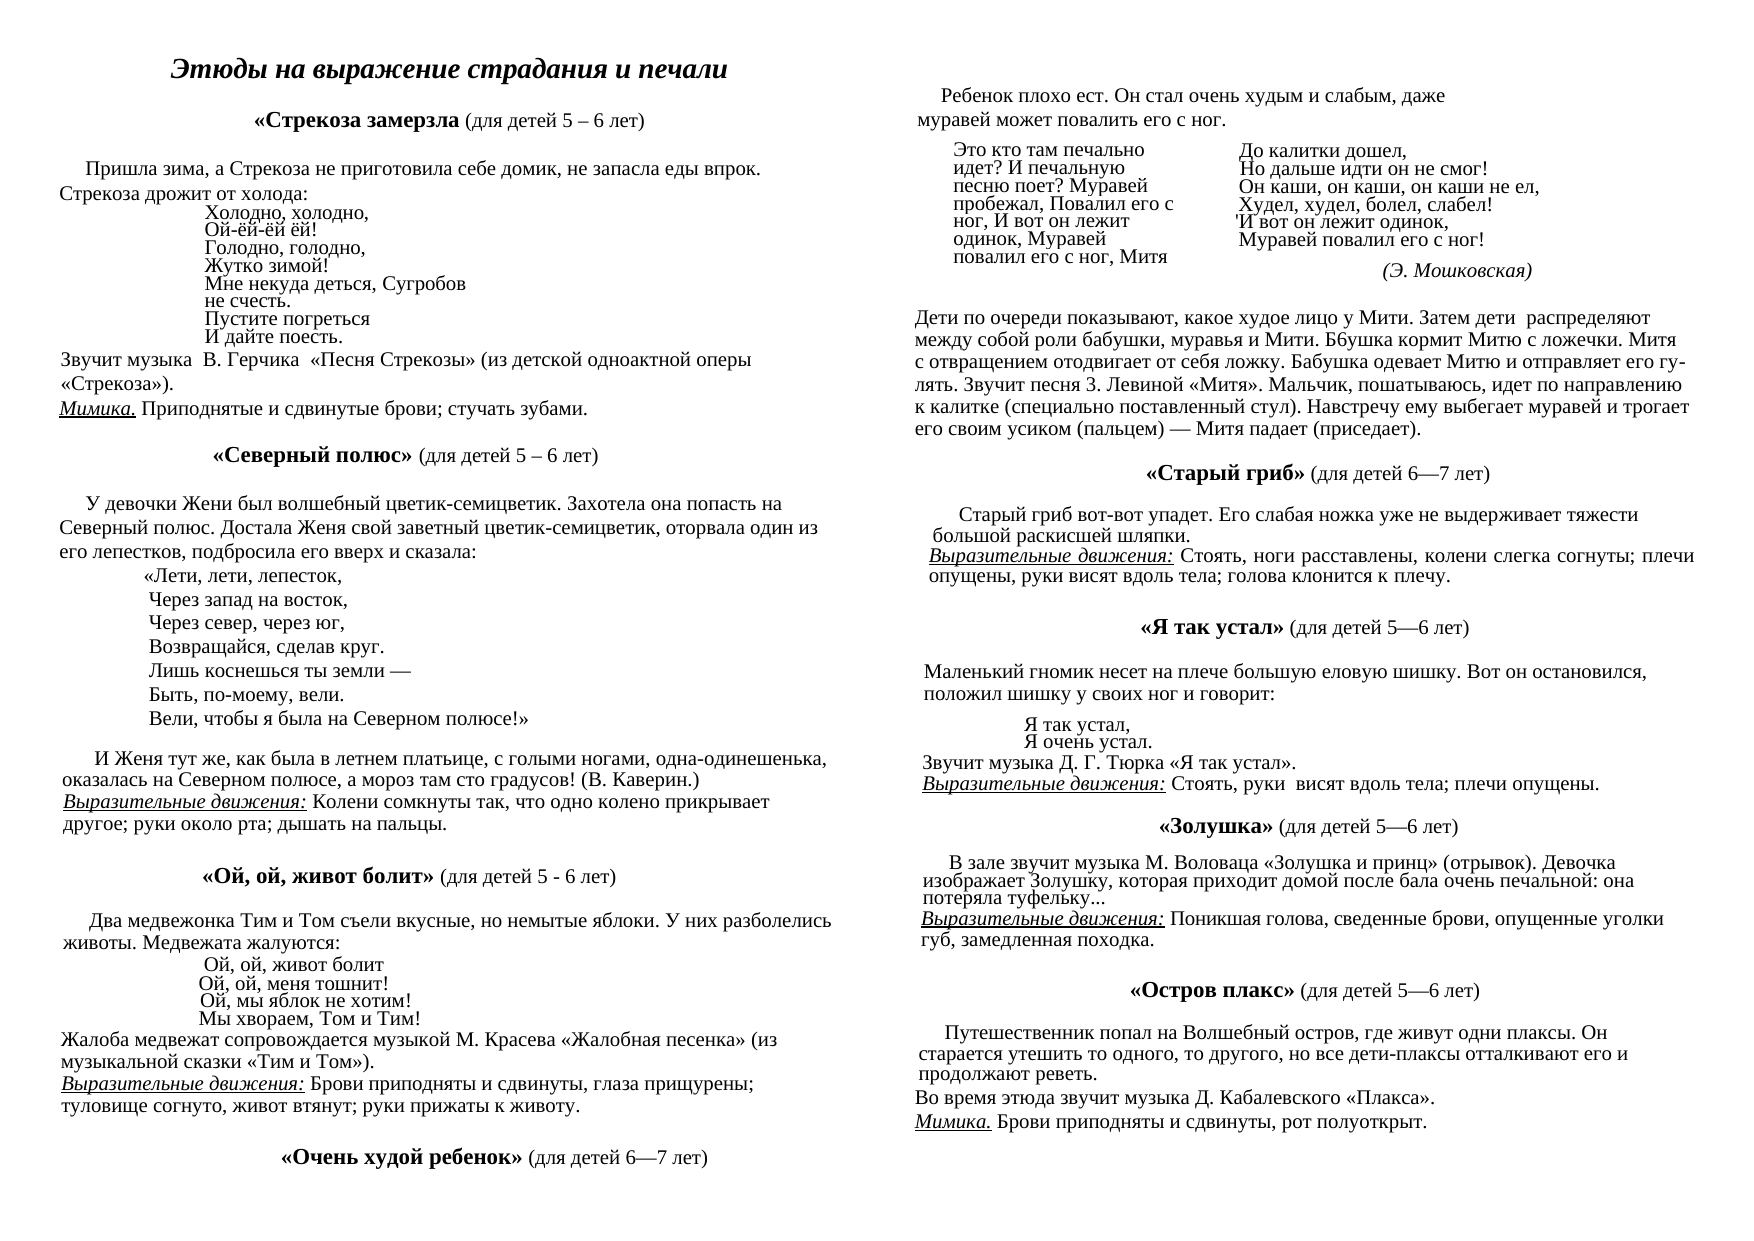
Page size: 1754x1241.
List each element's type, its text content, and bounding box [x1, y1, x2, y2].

text Жалоба медвежат сопровождается музыкой М. Красева «Жалобная песенка» (из музыкальной сказки «Тим и Том»). [61, 1029, 837, 1073]
text Ой, ой, меня тошнит! [198, 976, 543, 994]
text Я очень устал. [914, 734, 1287, 752]
text «Лети, лети, лепесток, [59, 563, 839, 587]
text «Золушка» (для детей 5—6 лет) [922, 817, 1695, 838]
text И дайте поесть. [204, 329, 487, 347]
text Через запад на восток, [59, 587, 839, 611]
text «Остров плакс» (для детей 5—6 лет) [914, 977, 1695, 1003]
text У девочки Жени был волшебный цветик-семицветик. Захотела она попасть на Северный полюс. Достала Женя свой заветный цветик-семицветик, оторвала один из его лепестков, подбросила его вверх и сказала: [59, 491, 839, 563]
text В зале звучит музыка М. Воловаца «Золушка и принц» (отрывок). Девочка изображает Золушку, которая приходит домой после бала очень печальной: она потеряла туфельку... [923, 856, 1687, 908]
text Пришла зима, а Стрекоза не приготовила себе домик, не запасла еды впрок. Стрекоза дрожит от холода: [59, 156, 839, 205]
text (Э. Мошковская) [1382, 258, 1695, 282]
text Мимика. Приподнятые и сдвинутые брови; стучать зубами. [59, 396, 839, 419]
text Звучит музыка Д. Г. Тюрка «Я так устал». [922, 752, 1695, 774]
text Холодно, холодно, [204, 205, 487, 223]
text Жутко зимой! [204, 258, 487, 276]
text Возвращайся, сделав круг. [59, 634, 839, 658]
text Быть, по-моему, вели. [59, 682, 839, 706]
text Ой-ёй-ёй ёй! [204, 223, 487, 240]
text 'И вот он лежит одинок, [1235, 214, 1695, 232]
text Это кто там печально идет? И печальную песню поет? Муравей пробежал, Повалил его с ног, И вот он лежит одинок, Муравей повалил его с ног, Митя из дому шел, [953, 143, 1183, 267]
text «Северный полюс» (для детей 5 – 6 лет) [59, 443, 839, 467]
text Я так устал, [914, 717, 1287, 734]
text Мимика. Брови приподняты и сдвинуты, рот полуоткрыт. [914, 1109, 1695, 1133]
text Этюды на выражение страдания и печали [59, 59, 839, 83]
text «Я так устал» (для детей 5—6 лет) [914, 613, 1695, 639]
text Два медвежонка Тим и Том съели вкусные, но немытые яблоки. У них разболелись животы. Медвежата жалуются: [63, 910, 837, 954]
text Выразительные движения: Стоять, руки висят вдоль тела; плечи опущены. [922, 774, 1695, 795]
text Через север, через юг, [59, 611, 839, 634]
text Путешественник попал на Волшебный остров, где живут одни плаксы. Он старается утешить то одного, то другого, но все дети-плаксы отталкивают его и продолжают реветь. [918, 1023, 1684, 1085]
text Вели, чтобы я была на Северном полюсе!» [96, 706, 839, 730]
text «Старый гриб» (для детей 6—7 лет) [914, 462, 1691, 484]
text Старый гриб вот-вот упадет. Его слабая ножка уже не выдерживает тяжести большой раскисшей шляпки. [932, 505, 1695, 547]
text Выразительные движения: Колени сомкнуты так, что одно колено прикрывает другое; руки около рта; дышать на пальцы. [63, 791, 838, 835]
text Он каши, он каши, он каши не ел, [1239, 179, 1695, 197]
text Ребенок плохо ест. Он стал очень худым и слабым, даже [914, 83, 1695, 107]
text Маленький гномик несет на плече большую еловую шишку. Вот он остановился, положил шишку у своих ног и говорит: [924, 661, 1687, 704]
text «Стрекоза замерзла (для детей 5 – 6 лет) [59, 108, 839, 132]
text муравей может повалить его с ног. [917, 107, 1695, 131]
text Ой, мы яблок не хотим! [59, 994, 543, 1011]
text И Женя тут же, как была в летнем платьице, с голыми ногами, одна-одинешенька, оказалась на Северном полюсе, а мороз там сто градусов! (В. Каверин.) [62, 747, 839, 791]
text Муравей повалил его с ног! [1238, 232, 1695, 250]
text До калитки дошел, [1251, 144, 1695, 161]
text Худел, худел, болел, слабел! [1238, 197, 1695, 214]
text Во время этюда звучит музыка Д. Кабалевского «Плакса». [914, 1085, 1695, 1109]
text Пустите погреться [204, 311, 487, 329]
text Но дальше идти он не смог! [1239, 161, 1695, 179]
text Ой, ой, живот болит [63, 954, 837, 976]
text Мы хвораем, Том и Тим! [198, 1011, 543, 1029]
text Выразительные движения: Стоять, ноги расставлены, колени слегка согнуты; плечи опущены, руки висят вдоль тела; голова клонится к плечу. [928, 547, 1695, 586]
text «Очень худой ребенок» (для детей 6—7 лет) [94, 1143, 839, 1170]
text Мне некуда деться, Сугробов не счесть. [204, 276, 487, 311]
text «Ой, ой, живот болит» (для детей 5 - 6 лет) [149, 862, 839, 888]
text Дети по очереди показывают, какое худое лицо у Мити. Затем дети распределяют между собой роли бабушки, муравья и Мити. Б6ушка кормит Митю с ложечки. Митя с отвращением отодвигает от себя ложку. Бабушка одевает Митю и отправляет его гулять. Звучит песня 3. Левиной «Митя». Мальчик, пошатываюсь, идет по направлению к калитке (специально поставленный стул). Навстречу ему выбегает муравей и трогает его своим усиком (пальцем) — Митя падает (приседает). [914, 306, 1691, 440]
text Звучит музыка В. Герчика «Песня Стрекозы» (из детской одноактной оперы «Стрекоза»). [60, 347, 839, 396]
text Лишь коснешься ты земли — [59, 658, 839, 682]
text Выразительные движения: Поникшая голова, сведенные брови, опущенные уголки губ, замедленная походка. [921, 908, 1685, 950]
text Голодно, голодно, [204, 240, 487, 258]
text Выразительные движения: Брови приподняты и сдвинуты, глаза прищурены; туловище согнуто, живот втянут; руки прижаты к животу. [61, 1073, 837, 1117]
